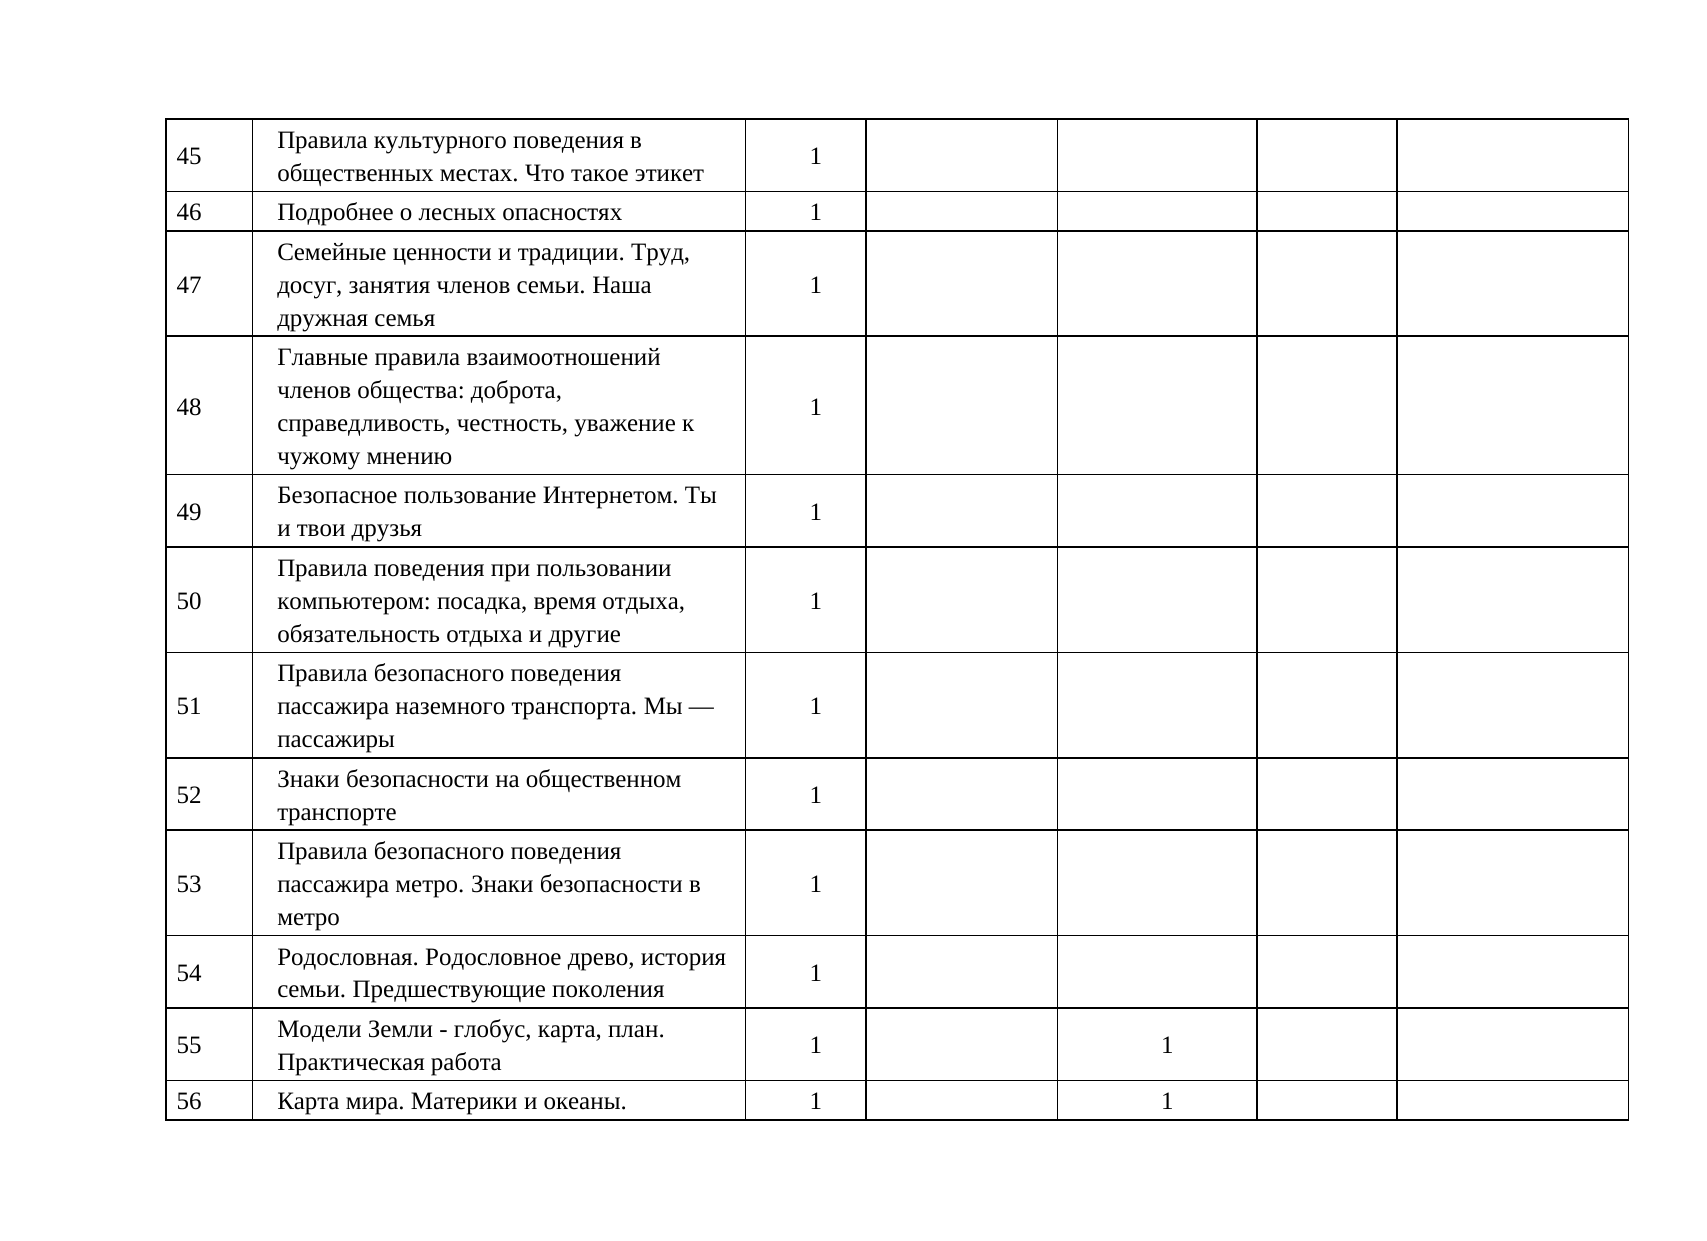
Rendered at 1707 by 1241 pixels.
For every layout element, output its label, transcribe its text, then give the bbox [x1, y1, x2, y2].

table_cell 1 [746, 475, 865, 546]
table_cell [1058, 232, 1256, 335]
table_cell Правила культурного поведения в общественных местах. Что такое этикет [253, 120, 745, 191]
table_cell 1 [746, 831, 865, 935]
table_cell [1258, 831, 1396, 935]
table_cell [1258, 548, 1396, 652]
table_cell [867, 337, 1057, 474]
table_cell Правила безопасного поведения пассажира метро. Знаки безопасности в метро [253, 831, 745, 935]
table_cell [1398, 759, 1628, 829]
table_cell Главные правила взаимоотношений членов общества: доброта, справедливость, честность, уважение к чужому мнению [253, 337, 745, 474]
table_cell [1258, 120, 1396, 191]
table_cell [1058, 759, 1256, 829]
table_cell 51 [167, 653, 252, 757]
table_cell [1258, 475, 1396, 546]
table_cell Знаки безопасности на общественном транспорте [253, 759, 745, 829]
table_cell [867, 120, 1057, 191]
table_cell [867, 232, 1057, 335]
table_cell 55 [167, 1009, 252, 1079]
table_cell 48 [167, 337, 252, 474]
table_cell [867, 548, 1057, 652]
table_cell [867, 653, 1057, 757]
table_cell [1058, 120, 1256, 191]
table_cell [867, 1009, 1057, 1079]
table_cell 47 [167, 232, 252, 335]
table_cell [1398, 831, 1628, 935]
table_cell 49 [167, 475, 252, 546]
table_cell 1 [746, 548, 865, 652]
table_cell Правила безопасного поведения пассажира наземного транспорта. Мы — пассажиры [253, 653, 745, 757]
table_cell 1 [746, 1009, 865, 1079]
table_cell Родословная. Родословное древо, история семьи. Предшествующие поколения [253, 936, 745, 1007]
table_cell [867, 831, 1057, 935]
table_cell 45 [167, 120, 252, 191]
table_cell [867, 759, 1057, 829]
table_cell [1058, 192, 1256, 230]
table_cell [1398, 232, 1628, 335]
table_cell [1058, 548, 1256, 652]
table_cell [1258, 936, 1396, 1007]
table_cell 1 [746, 120, 865, 191]
table_cell [1398, 337, 1628, 474]
table_cell Семейные ценности и традиции. Труд, досуг, занятия членов семьи. Наша дружная семья [253, 232, 745, 335]
table_cell [1398, 653, 1628, 757]
table_cell [1258, 759, 1396, 829]
table_cell Модели Земли - глобус, карта, план. Практическая работа [253, 1009, 745, 1079]
table_cell 56 [167, 1081, 252, 1119]
table_cell [867, 475, 1057, 546]
table_cell [1058, 936, 1256, 1007]
table_cell [867, 936, 1057, 1007]
table_cell 50 [167, 548, 252, 652]
table_cell 1 [746, 192, 865, 230]
table_cell [1258, 232, 1396, 335]
table_cell 1 [746, 1081, 865, 1119]
table_cell [1058, 653, 1256, 757]
table_cell [867, 192, 1057, 230]
table_cell 46 [167, 192, 252, 230]
table_cell [1058, 475, 1256, 546]
table_cell [1398, 120, 1628, 191]
table_cell 1 [1058, 1081, 1256, 1119]
table_cell 1 [746, 337, 865, 474]
table_cell 54 [167, 936, 252, 1007]
table_cell [1398, 192, 1628, 230]
table_cell [1258, 337, 1396, 474]
table_cell 1 [746, 759, 865, 829]
table_cell [1398, 936, 1628, 1007]
table_cell Правила поведения при пользовании компьютером: посадка, время отдыха, обязательность отдыха и другие [253, 548, 745, 652]
table_cell 1 [746, 232, 865, 335]
table_cell [1258, 192, 1396, 230]
table_cell [1398, 475, 1628, 546]
table_cell [867, 1081, 1057, 1119]
table_cell [1258, 1081, 1396, 1119]
table_cell Безопасное пользование Интернетом. Ты и твои друзья [253, 475, 745, 546]
table_cell [1258, 653, 1396, 757]
table_cell [1258, 1009, 1396, 1079]
table_cell 1 [1058, 1009, 1256, 1079]
table_cell [1058, 337, 1256, 474]
table_cell Подробнее о лесных опасностях [253, 192, 745, 230]
table_cell 53 [167, 831, 252, 935]
table_cell [1398, 1081, 1628, 1119]
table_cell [253, 1081, 745, 1119]
table_cell [1398, 1009, 1628, 1079]
table_cell 1 [746, 653, 865, 757]
table_cell [1398, 548, 1628, 652]
table_cell 52 [167, 759, 252, 829]
table_cell 1 [746, 936, 865, 1007]
table_cell [1058, 831, 1256, 935]
